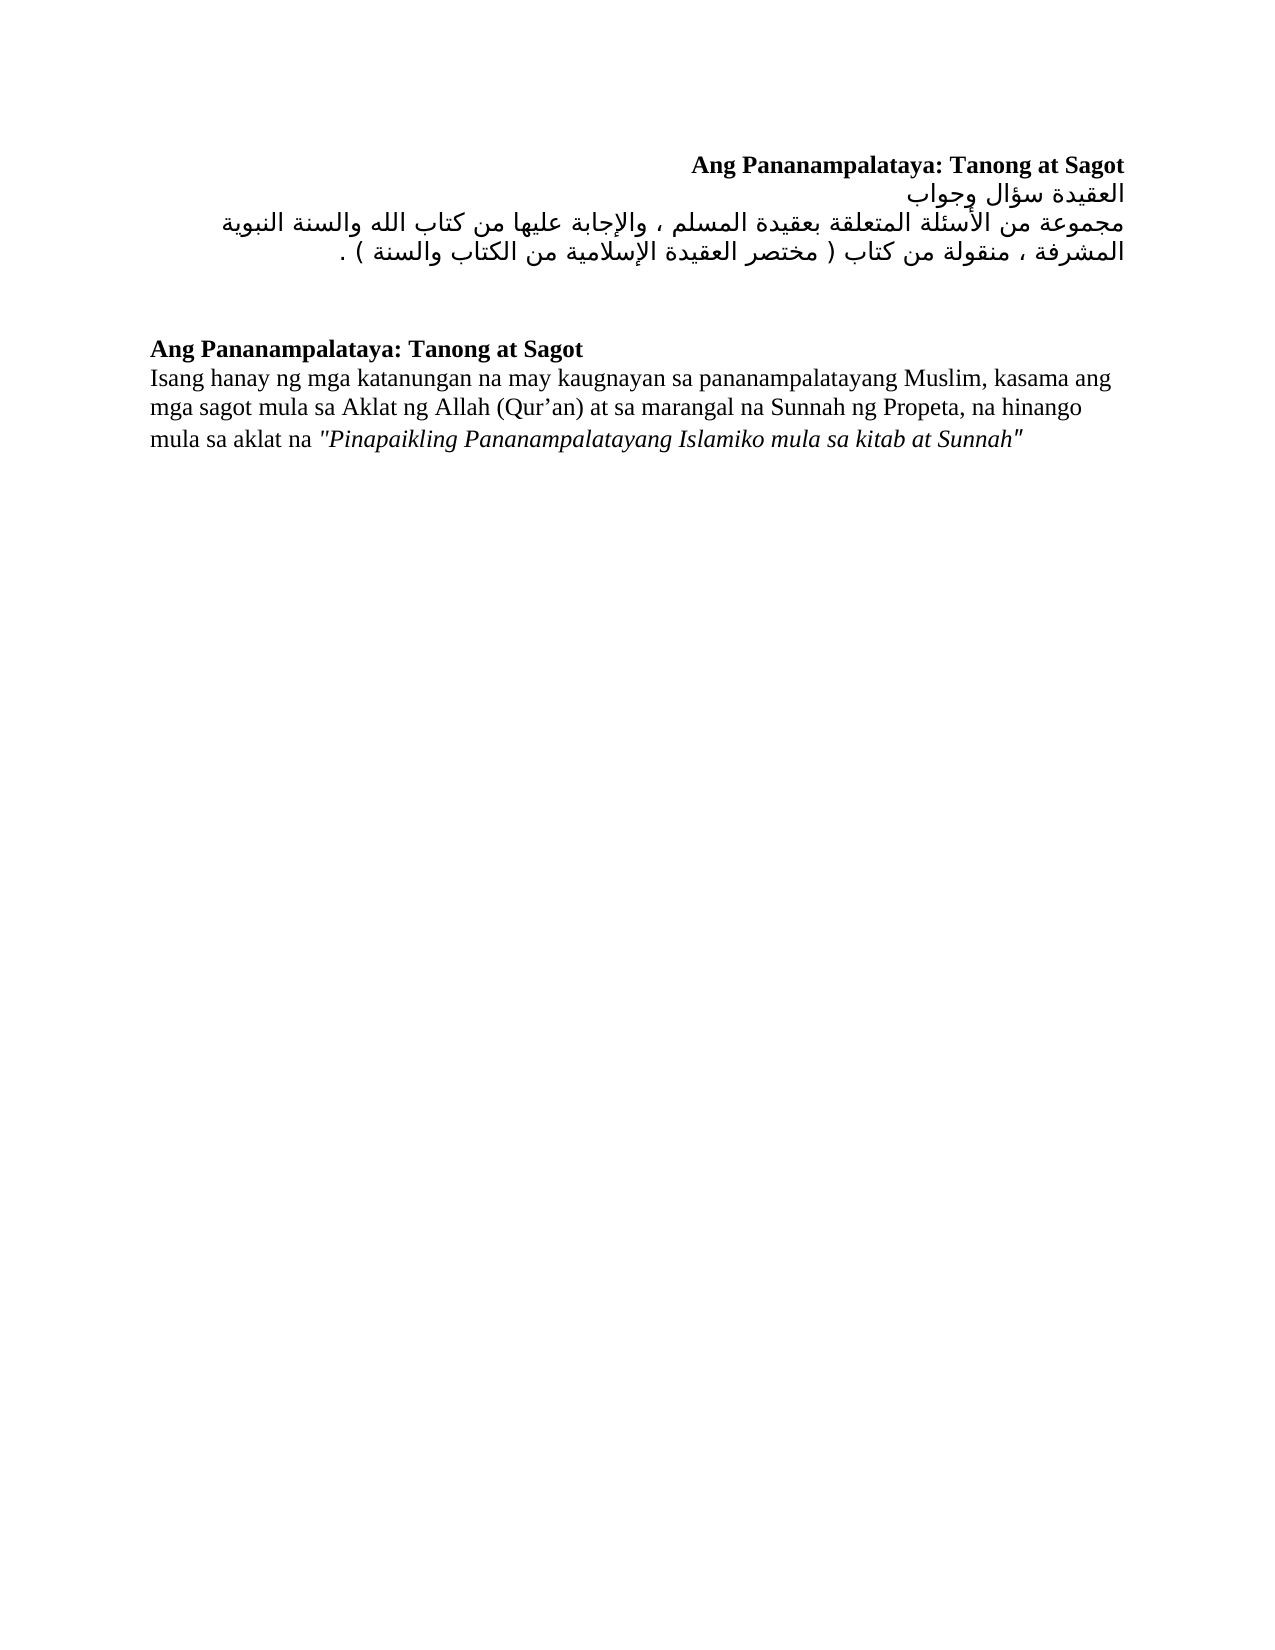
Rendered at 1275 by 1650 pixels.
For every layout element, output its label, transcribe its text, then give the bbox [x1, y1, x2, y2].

text Ang Pananampalataya: Tanong at Sagot Isang hanay ng mga katanungan na may kaugnayan sa pananampalatayang Muslim, kasama ang mga sagot mula sa Aklat ng Allah (Qur’an) at sa marangal na Sunnah ng Propeta, na hinango mula sa aklat na "Pinapaikling Pananampalatayang Islamiko mula sa kitab at Sunnah" [150, 334, 1125, 455]
text مجموعة من الأسئلة المتعلقة بعقيدة المسلم ، والإجابة عليها من كتاب الله والسنة النبوية المشرفة ، منقولة من كتاب ( مختصر العقيدة الإسلامية من الكتاب والسنة ) . [150, 208, 1125, 266]
text العقيدة سؤال وجواب [150, 179, 1125, 208]
text Ang Pananampalataya: Tanong at Sagot [150, 150, 1125, 179]
